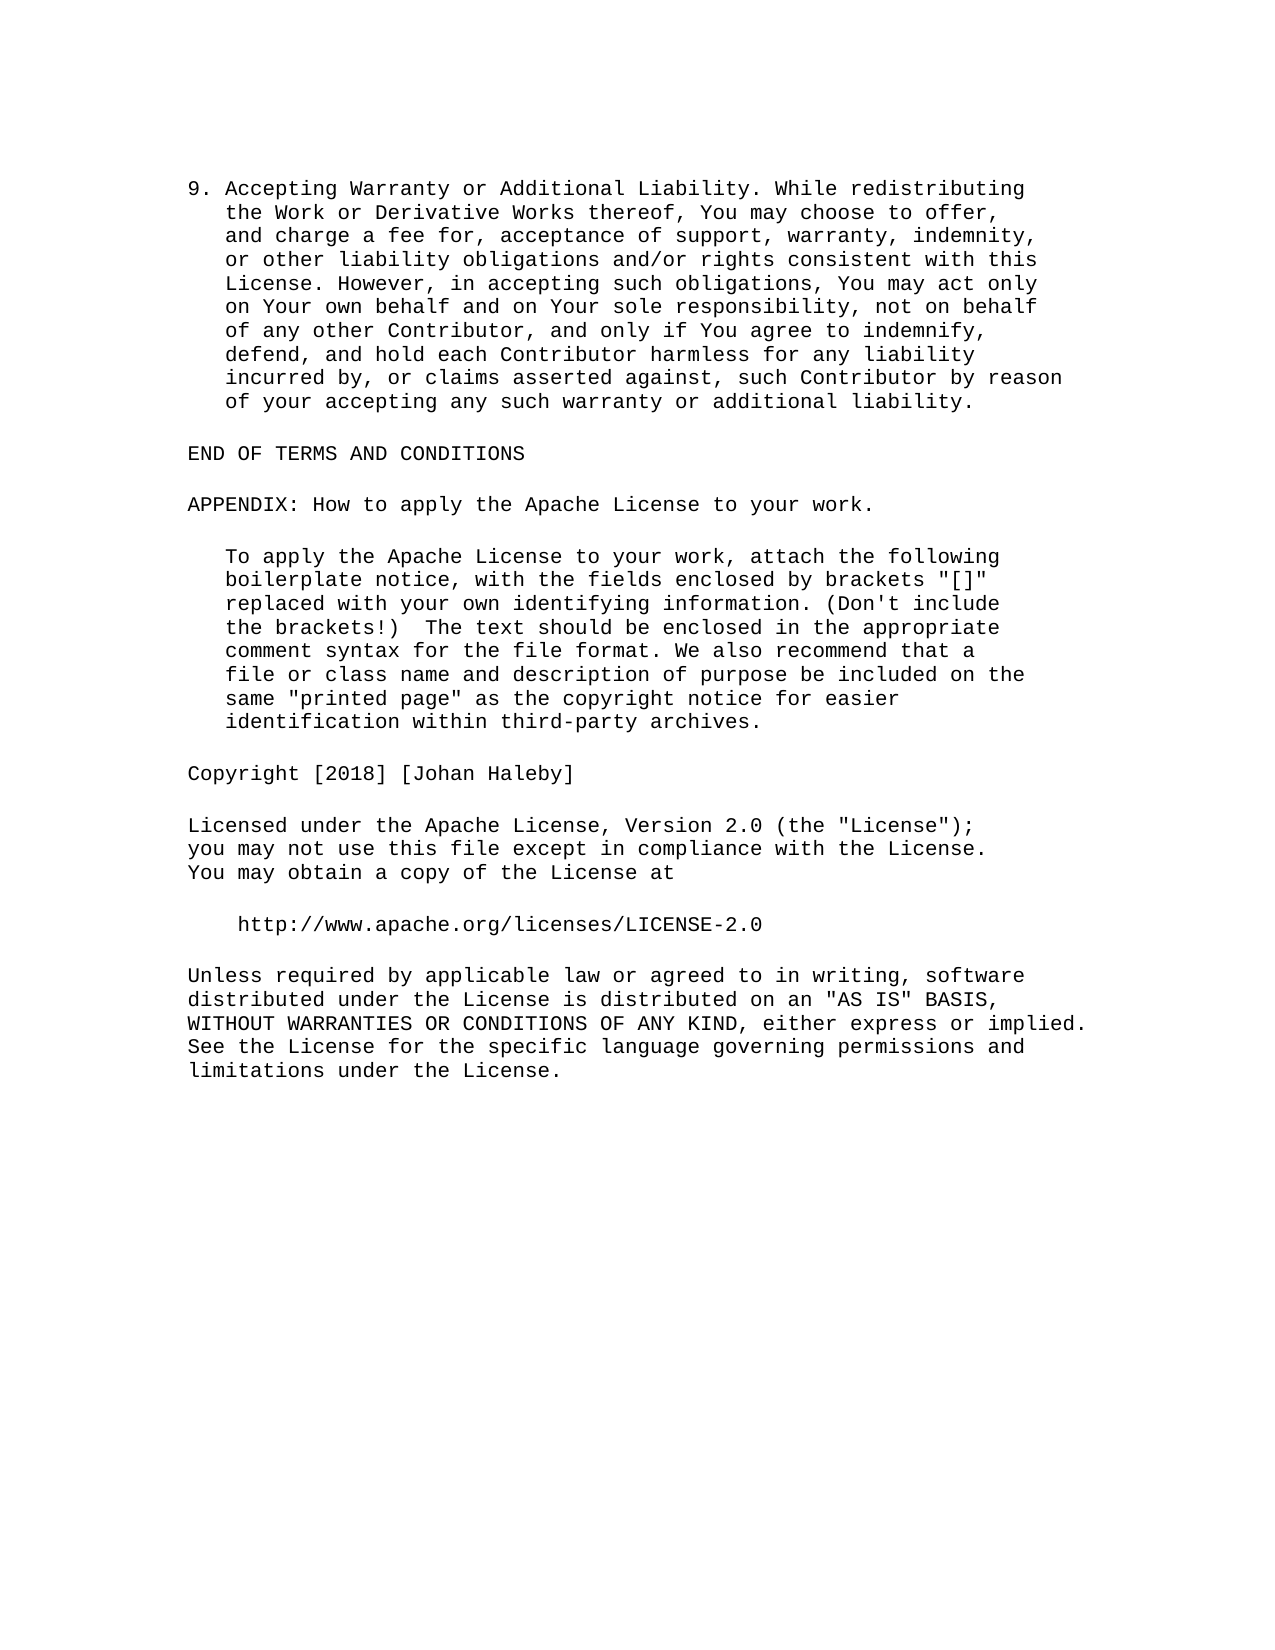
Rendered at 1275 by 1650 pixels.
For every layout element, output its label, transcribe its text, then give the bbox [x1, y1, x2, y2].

text the Work or Derivative Works thereof, You may choose to offer, [150, 202, 1125, 225]
text Licensed under the Apache License, Version 2.0 (the "License"); [150, 815, 1125, 838]
text Copyright [2018] [Johan Haleby] [150, 763, 1125, 787]
text and charge a fee for, acceptance of support, warranty, indemnity, [150, 225, 1125, 249]
text same "printed page" as the copyright notice for easier [150, 688, 1125, 711]
text To apply the Apache License to your work, attach the following [150, 546, 1125, 569]
text 9. Accepting Warranty or Additional Liability. While redistributing [150, 178, 1125, 202]
text distributed under the License is distributed on an "AS IS" BASIS, [150, 989, 1125, 1013]
text comment syntax for the file format. We also recommend that a [150, 640, 1125, 664]
text file or class name and description of purpose be included on the [150, 664, 1125, 688]
text the brackets!) The text should be enclosed in the appropriate [150, 617, 1125, 640]
text replaced with your own identifying information. (Don't include [150, 593, 1125, 617]
text identification within third-party archives. [150, 711, 1125, 735]
text WITHOUT WARRANTIES OR CONDITIONS OF ANY KIND, either express or implied. [150, 1013, 1125, 1036]
text or other liability obligations and/or rights consistent with this [150, 249, 1125, 273]
text limitations under the License. [150, 1060, 1125, 1083]
text boilerplate notice, with the fields enclosed by brackets "[]" [150, 569, 1125, 593]
text incurred by, or claims asserted against, such Contributor by reason [150, 367, 1125, 391]
text http://www.apache.org/licenses/LICENSE-2.0 [150, 914, 1125, 937]
text you may not use this file except in compliance with the License. [150, 838, 1125, 862]
text defend, and hold each Contributor harmless for any liability [150, 343, 1125, 367]
text of any other Contributor, and only if You agree to indemnify, [150, 320, 1125, 343]
text License. However, in accepting such obligations, You may act only [150, 273, 1125, 296]
text Unless required by applicable law or agreed to in writing, software [150, 965, 1125, 989]
text of your accepting any such warranty or additional liability. [150, 391, 1125, 414]
text You may obtain a copy of the License at [150, 862, 1125, 886]
text APPENDIX: How to apply the Apache License to your work. [150, 494, 1125, 518]
text See the License for the specific language governing permissions and [150, 1036, 1125, 1060]
text on Your own behalf and on Your sole responsibility, not on behalf [150, 296, 1125, 320]
text END OF TERMS AND CONDITIONS [150, 442, 1125, 466]
